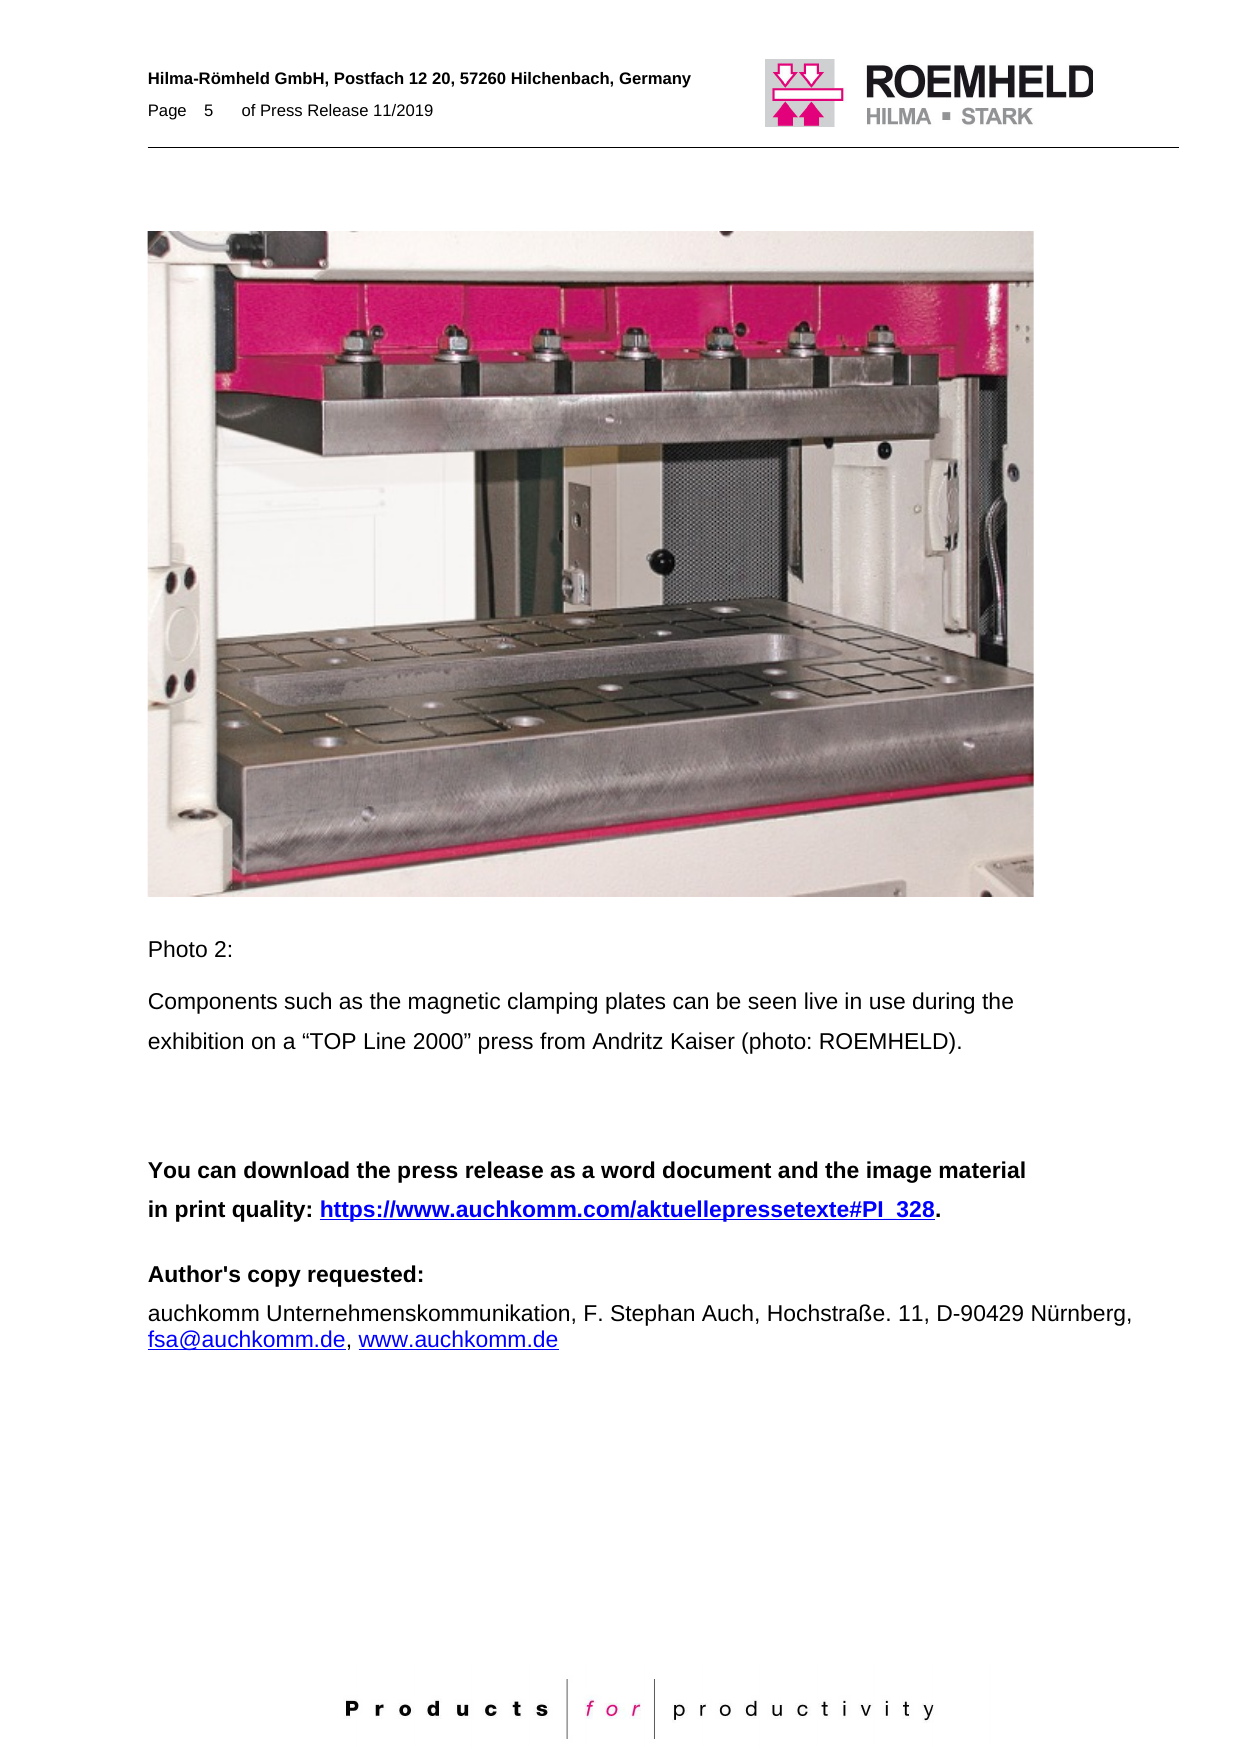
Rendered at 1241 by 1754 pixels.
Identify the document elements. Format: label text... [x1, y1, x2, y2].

picture [763, 59, 1093, 126]
picture [299, 1663, 990, 1749]
text Photo 2: [148, 936, 1162, 963]
text Author's copy requested: [148, 1261, 1162, 1287]
text You can download the press release as a word document and the image material in print quality: https://www.auchkomm.com/aktuellepressetexte#PI_328. [148, 1157, 1162, 1223]
text Components such as the magnetic clamping plates can be seen live in use during the exhibition on a “TOP Line 2000” press from Andritz Kaiser (photo: ROEMHELD). [148, 988, 1162, 1054]
text auchkomm Unternehmenskommunikation, F. Stephan Auch, Hochstraße. 11, D-90429 Nürnberg, fsa@auchkomm.de, www.auchkomm.de [148, 1299, 1162, 1352]
picture [147, 231, 1034, 897]
